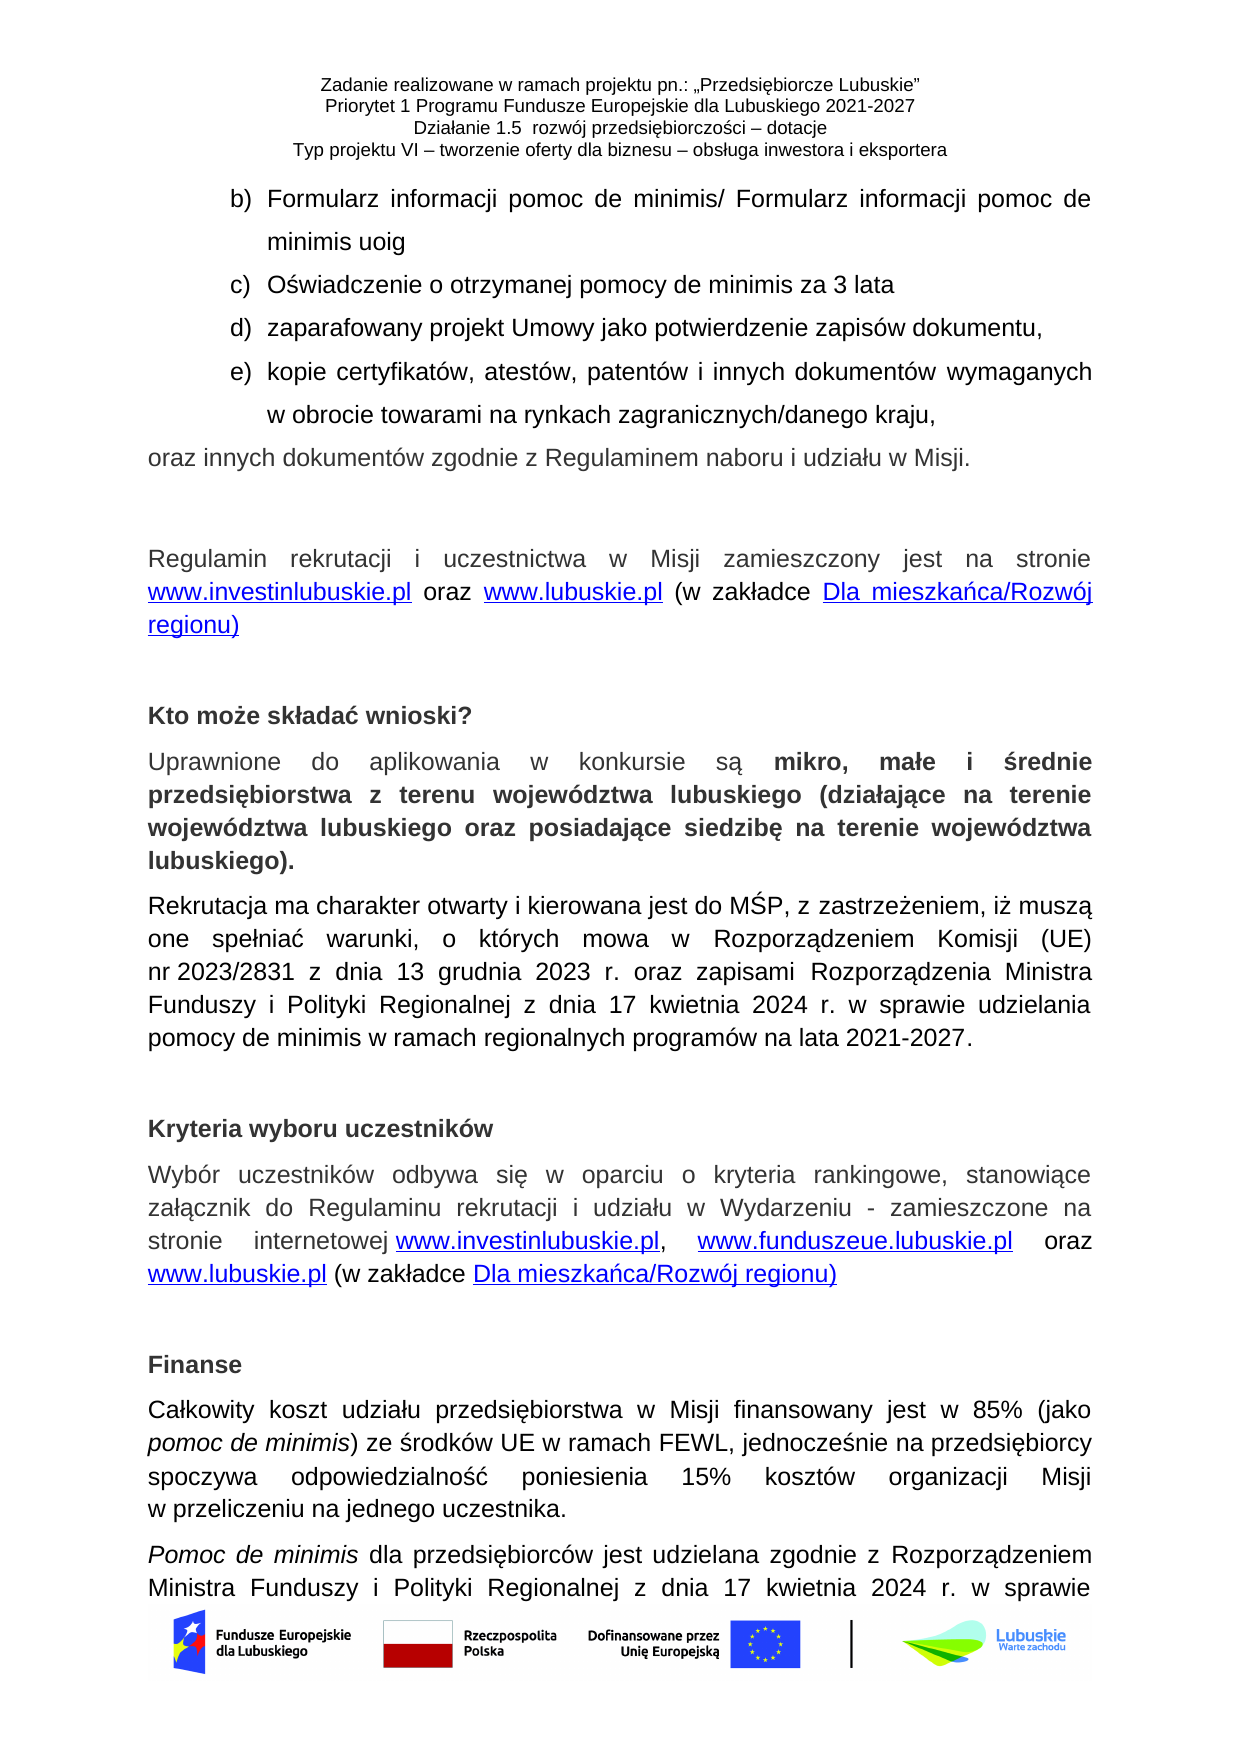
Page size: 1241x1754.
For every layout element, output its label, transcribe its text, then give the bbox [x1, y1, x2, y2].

text Kto może składać wnioski? [148, 701, 1093, 730]
text Kryteria wyboru uczestników [148, 1114, 1093, 1143]
list Formularz informacji pomoc de minimis/ Formularz informacji pomoc de minimis uoig [230, 184, 1093, 256]
list Oświadczenie o otrzymanej pomocy de minimis za 3 lata [230, 270, 1093, 299]
list kopie certyfikatów, atestów, patentów i innych dokumentów wymaganych w obrocie towarami na rynkach zagranicznych/danego kraju, [230, 357, 1093, 428]
text Finanse [148, 1350, 1093, 1379]
text Rekrutacja ma charakter otwarty i kierowana jest do MŚP, z zastrzeżeniem, iż muszą one spełniać warunki, o których mowa w Rozporządzeniem Komisji (UE) nr 2023/2831 z dnia 13 grudnia 2023 r. oraz zapisami Rozporządzenia Ministra Funduszy i Polityki Regionalnej z dnia 17 kwietnia 2024 r. w sprawie udzielania pomocy de minimis w ramach regionalnych programów na lata 2021-2027. [148, 891, 1093, 1052]
text oraz innych dokumentów zgodnie z Regulaminem naboru i udziału w Misji. [148, 443, 1093, 472]
text Wybór uczestników odbywa się w oparciu o kryteria rankingowe, stanowiące załącznik do Regulaminu rekrutacji i udziału w Wydarzeniu - zamieszczone na stronie internetowej www.investinlubuskie.pl, www.funduszeue.lubuskie.pl oraz www.lubuskie.pl (w zakładce Dla mieszkańca/Rozwój regionu) [148, 1160, 1093, 1288]
text Uprawnione do aplikowania w konkursie są mikro, małe i średnie przedsiębiorstwa z terenu województwa lubuskiego (działające na terenie województwa lubuskiego oraz posiadające siedzibę na terenie województwa lubuskiego). [148, 747, 1093, 874]
text Regulamin rekrutacji i uczestnictwa w Misji zamieszczony jest na stronie www.investinlubuskie.pl oraz www.lubuskie.pl (w zakładce Dla mieszkańca/Rozwój regionu) [148, 544, 1093, 639]
picture [147, 1604, 1093, 1681]
text Całkowity koszt udziału przedsiębiorstwa w Misji finansowany jest w 85% (jako pomoc de minimis) ze środków UE w ramach FEWL, jednocześnie na przedsiębiorcy spoczywa odpowiedzialność poniesienia 15% kosztów organizacji Misji w przeliczeniu na jednego uczestnika. [148, 1395, 1093, 1523]
list zaparafowany projekt Umowy jako potwierdzenie zapisów dokumentu, [230, 313, 1093, 342]
